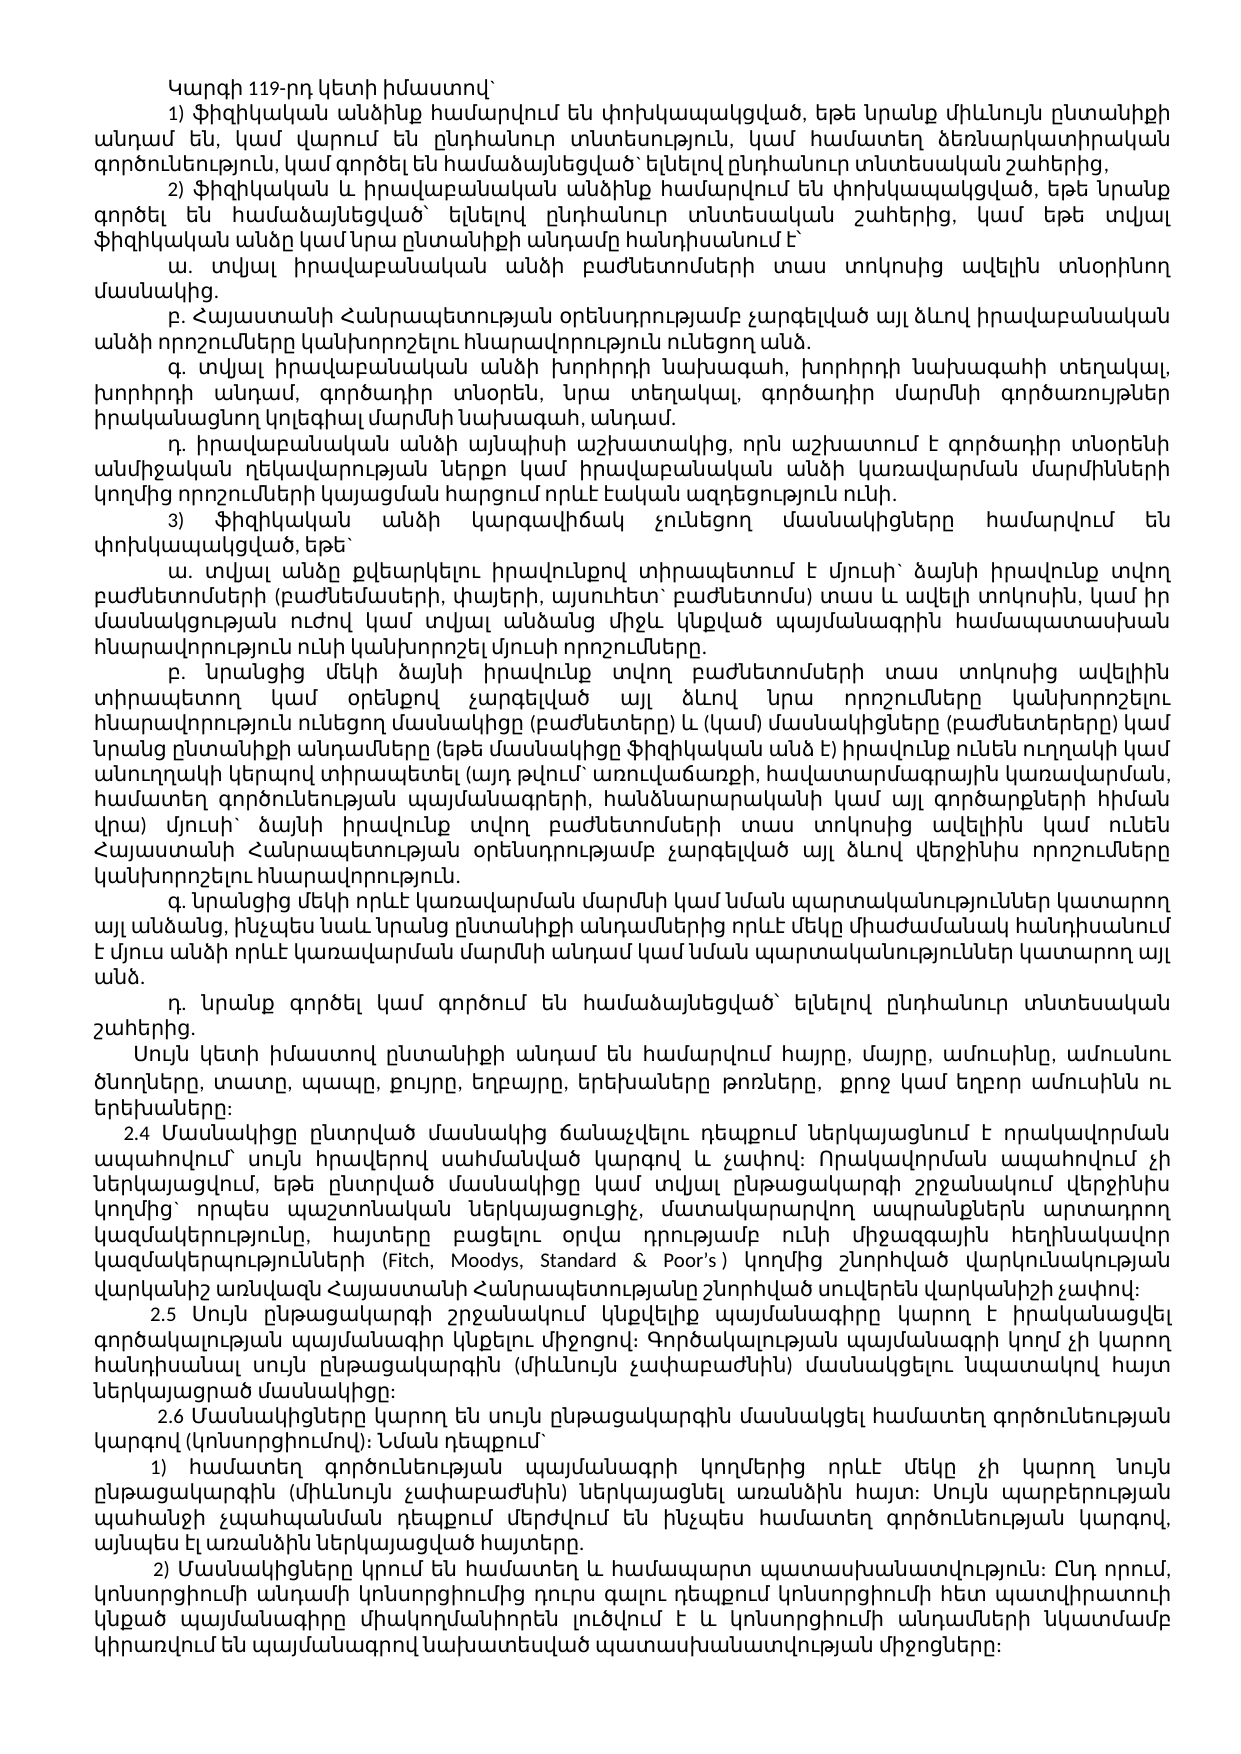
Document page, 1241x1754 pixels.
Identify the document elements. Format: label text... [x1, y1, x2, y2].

text 2.6 Մասնակիցները կարող են սույն ընթացակարգին մասնակցել համատեղ գործունեության կարգով (կոնսորցիումով)։ Նման դեպքում` [94, 1403, 1171, 1454]
text 2.4 Մասնակիցը ընտրված մասնակից ճանաչվելու դեպքում ներկայացնում է որակավորման ապահովում՝ սույն հրավերով սահմանված կարգով և չափով: Որակավորման ապահովում չի ներկայացվում, եթե ընտրված մասնակիցը կամ տվյալ ընթացակարգի շրջանակում վերջինիս կողմից` որպես պաշտոնական ներկայացուցիչ, մատակարարվող ապրանքներն արտադրող կազմակերությունը, հայտերը բացելու օրվա դրությամբ ունի միջազգային հեղինակավոր կազմակերպությունների (Fitch, Moodys, Standard & Poor’s ) կողմից շնորհված վարկունակության վարկանիշ առնվազն Հայաստանի Հանրապետությանը շնորհված սուվերեն վարկանիշի չափով: [94, 1120, 1171, 1302]
text 1) համատեղ գործունեության պայմանագրի կողմերից որևէ մեկը չի կարող նույն ընթացակարգին (միևնույն չափաբաժնին) ներկայացնել առանձին հայտ: Սույն պարբերության պահանջի չպահպանման դեպքում մերժվում են ինչպես համատեղ գործունեության կարգով, այնպես էլ առանձին ներկայացված հայտերը. [94, 1454, 1171, 1556]
text 2) ֆիզիկական և իրավաբանական անձինք համարվում են փոխկապակցված, եթե նրանք գործել են համաձայնեցված՝ ելնելով ընդհանուր տնտեսական շահերից, կամ եթե տվյալ ֆիզիկական անձը կամ նրա ընտանիքի անդամը հանդիսանում է՝ [94, 177, 1171, 253]
text բ. Հայաստանի Հանրապետության օրենսդրությամբ չարգելված այլ ձևով իրավաբանական անձի որոշումները կանխորոշելու հնարավորություն ունեցող անձ. [94, 304, 1171, 354]
text 2.5 Սույն ընթացակարգի շրջանակում կնքվելիք պայմանագիրը կարող է իրականացվել գործակալության պայմանագիր կնքելու միջոցով։ Գործակալության պայմանագրի կողմ չի կարող հանդիսանալ սույն ընթացակարգին (միևնույն չափաբաժնին) մասնակցելու նպատակով հայտ ներկայացրած մասնակիցը: [94, 1302, 1171, 1403]
text ա. տվյալ իրավաբանական անձի բաժնետոմսերի տաս տոկոսից ավելին տնօրինող մասնակից. [94, 253, 1171, 304]
text 2) Մասնակիցները կրում են համատեղ և համապարտ պատասխանատվություն: Ընդ որում, կոնսորցիումի անդամի կոնսորցիումից դուրս գալու դեպքում կոնսորցիումի հետ պատվիրատուի կնքած պայմանագիրը միակողմանիորեն լուծվում է և կոնսորցիումի անդամների նկատմամբ կիրառվում են պայմանագրով նախատեսված պատասխանատվության միջոցները: [94, 1556, 1171, 1657]
text Կարգի 119-րդ կետի իմաստով` [94, 75, 1171, 100]
text 3) ֆիզիկական անձի կարգավիճակ չունեցող մասնակիցները համարվում են փոխկապակցված, եթե` [94, 507, 1171, 558]
text Սույն կետի իմաստով ընտանիքի անդամ են համարվում հայրը, մայրը, ամուսինը, ամուսնու ծնողները, տատը, պապը, քույրը, եղբայրը, երեխաները թոռները, քրոջ կամ եղբոր ամուսինն ու երեխաները: [94, 1041, 1171, 1120]
text դ. իրավաբանական անձի այնպիսի աշխատակից, որն աշխատում է գործադիր տնօրենի անմիջական ղեկավարության ներքո կամ իրավաբանական անձի կառավարման մարմինների կողմից որոշումների կայացման հարցում որևէ էական ազդեցություն ունի. [94, 431, 1171, 507]
text գ. տվյալ իրավաբանական անձի խորհրդի նախագահ, խորհրդի նախագահի տեղակալ, խորհրդի անդամ, գործադիր տնօրեն, նրա տեղակալ, գործադիր մարմնի գործառույթներ իրականացնող կոլեգիալ մարմնի նախագահ, անդամ. [94, 354, 1171, 431]
text գ. նրանցից մեկի որևէ կառավարման մարմնի կամ նման պարտականություններ կատարող այլ անձանց, ինչպես նաև նրանց ընտանիքի անդամներից որևէ մեկը միաժամանակ հանդիսանում է մյուս անձի որևէ կառավարման մարմնի անդամ կամ նման պարտականություններ կատարող այլ անձ. [94, 888, 1171, 990]
text 1) ֆիզիկական անձինք համարվում են փոխկապակցված, եթե նրանք միևնույն ընտանիքի անդամ են, կամ վարում են ընդհանուր տնտեսություն, կամ համատեղ ձեռնարկատիրական գործունեություն, կամ գործել են համաձայնեցված` ելնելով ընդհանուր տնտեսական շահերից, [94, 100, 1171, 177]
text բ. նրանցից մեկի ձայնի իրավունք տվող բաժնետոմսերի տաս տոկոսից ավելիին տիրապետող կամ օրենքով չարգելված այլ ձևով նրա որոշումները կանխորոշելու հնարավորություն ունեցող մասնակիցը (բաժնետերը) և (կամ) մասնակիցները (բաժնետերերը) կամ նրանց ընտանիքի անդամները (եթե մասնակիցը ֆիզիկական անձ է) իրավունք ունեն ուղղակի կամ անուղղակի կերպով տիրապետել (այդ թվում` առուվաճառքի, հավատարմագրային կառավարման, համատեղ գործունեության պայմանագրերի, հանձնարարականի կամ այլ գործարքների հիման վրա) մյուսի` ձայնի իրավունք տվող բաժնետոմսերի տաս տոկոսից ավելիին կամ ունեն Հայաստանի Հանրապետության օրենսդրությամբ չարգելված այլ ձևով վերջինիս որոշումները կանխորոշելու հնարավորություն. [94, 659, 1171, 888]
text դ. նրանք գործել կամ գործում են համաձայնեցված՝ ելնելով ընդհանուր տնտեսական շահերից. [94, 990, 1171, 1041]
text ա. տվյալ անձը քվեարկելու իրավունքով տիրապետում է մյուսի` ձայնի իրավունք տվող բաժնետոմսերի (բաժնեմասերի, փայերի, այսուհետ` բաժնետոմս) տաս և ավելի տոկոսին, կամ իր մասնակցության ուժով կամ տվյալ անձանց միջև կնքված պայմանագրին համապատասխան հնարավորություն ունի կանխորոշել մյուսի որոշումները. [94, 558, 1171, 659]
